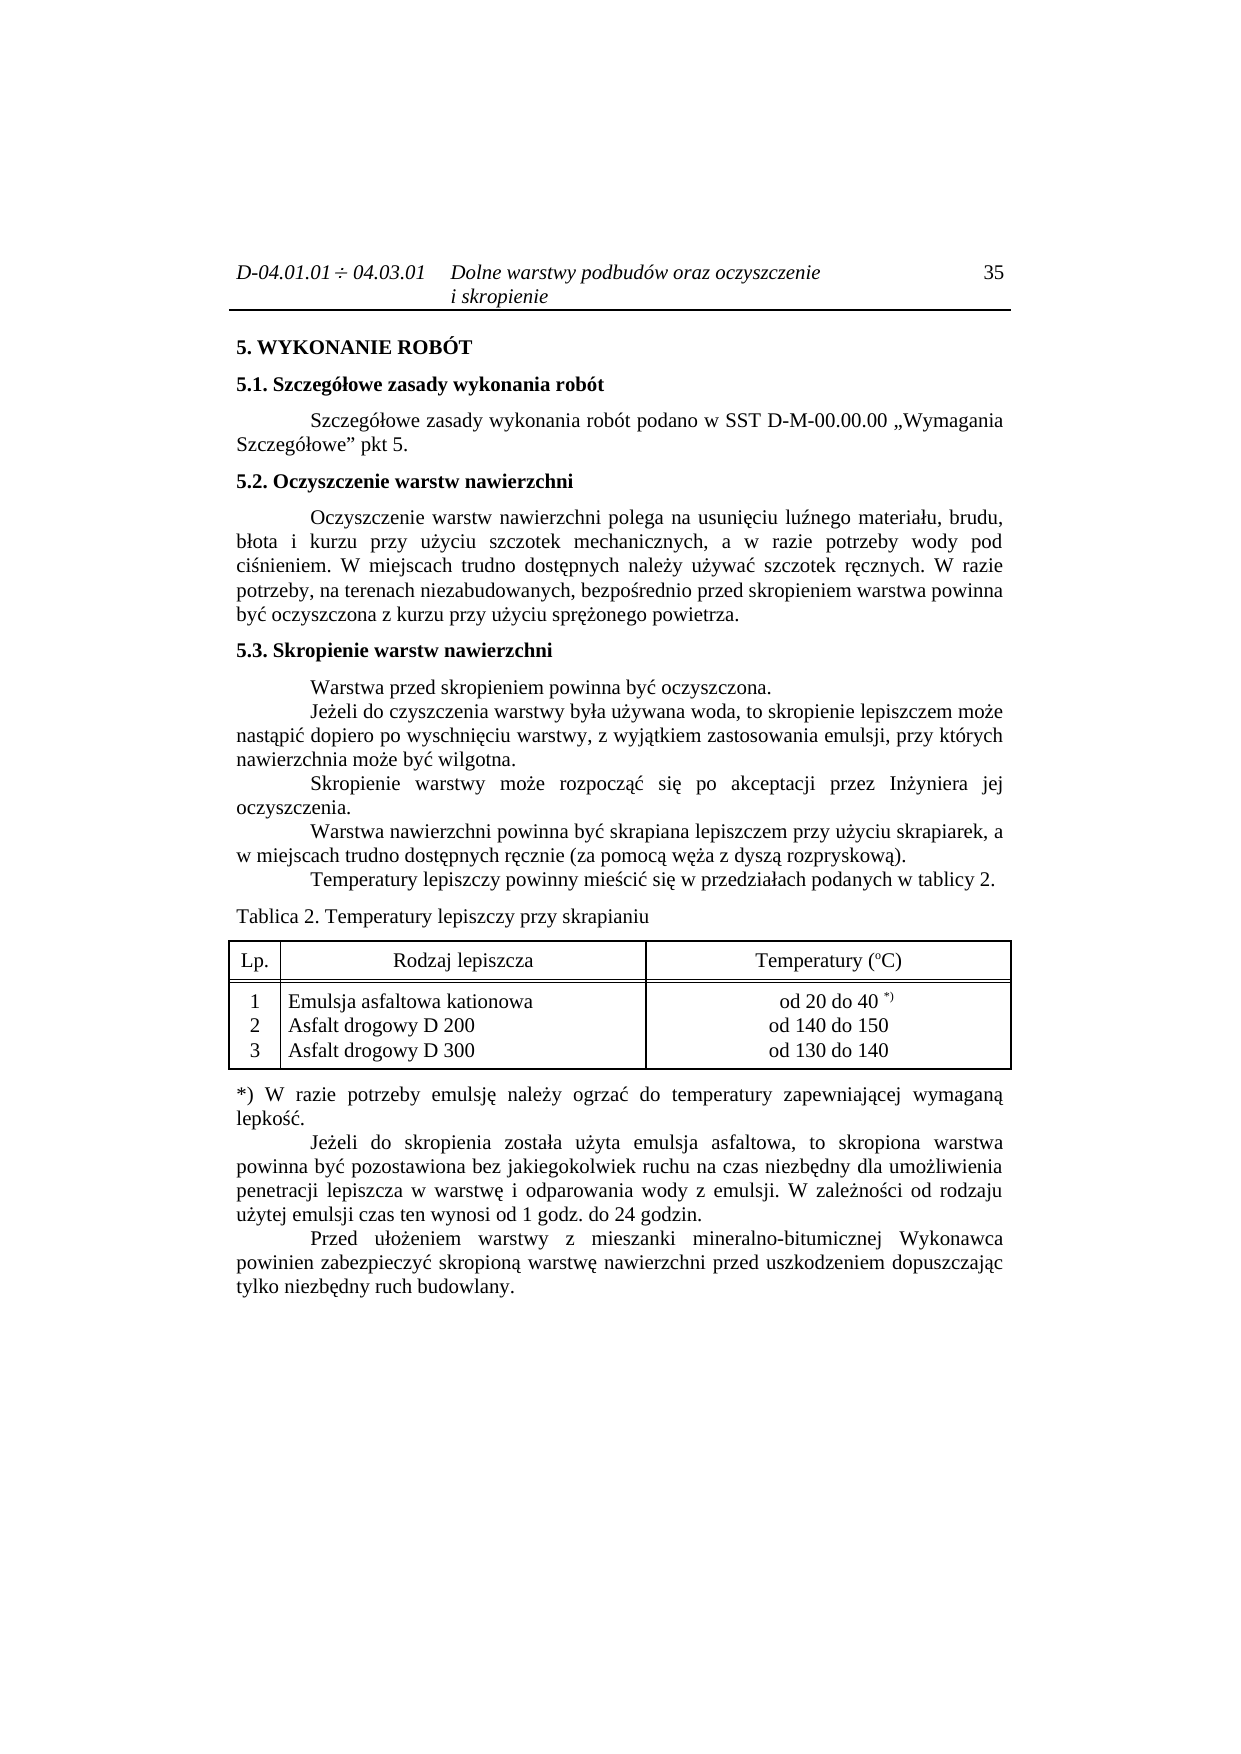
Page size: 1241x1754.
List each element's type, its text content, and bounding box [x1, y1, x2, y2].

text *) W razie potrzeby emulsję należy ogrzać do temperatury zapewniającej wymaganą lepkość. [236, 1082, 1004, 1130]
text Jeżeli do skropienia została użyta emulsja asfaltowa, to skropiona warstwa powinna być pozostawiona bez jakiegokolwiek ruchu na czas niezbędny dla umożliwienia penetracji lepiszcza w warstwę i odparowania wody z emulsji. W zależności od rodzaju użytej emulsji czas ten wynosi od 1 godz. do 24 godzin. [236, 1130, 1004, 1226]
subtitle 5. wykonanie robót [236, 335, 1004, 359]
text Warstwa nawierzchni powinna być skrapiana lepiszczem przy użyciu skrapiarek, a w miejscach trudno dostępnych ręcznie (za pomocą węża z dyszą rozpryskową). [236, 819, 1004, 867]
text Jeżeli do czyszczenia warstwy była używana woda, to skropienie lepiszczem może nastąpić dopiero po wyschnięciu warstwy, z wyjątkiem zastosowania emulsji, przy których nawierzchnia może być wilgotna. [236, 699, 1004, 771]
text Tablica 2. Temperatury lepiszczy przy skrapianiu [236, 904, 1004, 928]
subtitle 5.3. Skropienie warstw nawierzchni [236, 638, 1004, 662]
table_header Rodzaj lepiszcza [281, 942, 645, 978]
table_cell od 20 do 40 *) od 140 do 150 od 130 do 140 [647, 983, 1010, 1068]
table_cell Emulsja asfaltowa kationowa Asfalt drogowy D 200 Asfalt drogowy D 300 [281, 983, 645, 1068]
table_cell 1 2 3 [230, 983, 280, 1068]
subtitle 5.1. Szczegółowe zasady wykonania robót [236, 372, 1004, 396]
text Skropienie warstwy może rozpocząć się po akceptacji przez Inżyniera jej oczyszczenia. [236, 771, 1004, 819]
text Warstwa przed skropieniem powinna być oczyszczona. [236, 675, 1004, 699]
text Przed ułożeniem warstwy z mieszanki mineralno-bitumicznej Wykonawca powinien zabezpieczyć skropioną warstwę nawierzchni przed uszkodzeniem dopuszczając tylko niezbędny ruch budowlany. [236, 1226, 1004, 1298]
table_header Temperatury (oC) [647, 942, 1010, 978]
table_header Lp. [230, 942, 280, 978]
subtitle 5.2. Oczyszczenie warstw nawierzchni [236, 469, 1004, 493]
text Szczegółowe zasady wykonania robót podano w SST D-M-00.00.00 „Wymagania Szczegółowe” pkt 5. [236, 408, 1004, 456]
text Oczyszczenie warstw nawierzchni polega na usunięciu luźnego materiału, brudu, błota i kurzu przy użyciu szczotek mechanicznych, a w razie potrzeby wody pod ciśnieniem. W miejscach trudno dostępnych należy używać szczotek ręcznych. W razie potrzeby, na terenach niezabudowanych, bezpośrednio przed skropieniem warstwa powinna być oczyszczona z kurzu przy użyciu sprężonego powietrza. [236, 505, 1004, 626]
text Temperatury lepiszczy powinny mieścić się w przedziałach podanych w tablicy 2. [236, 867, 1004, 891]
